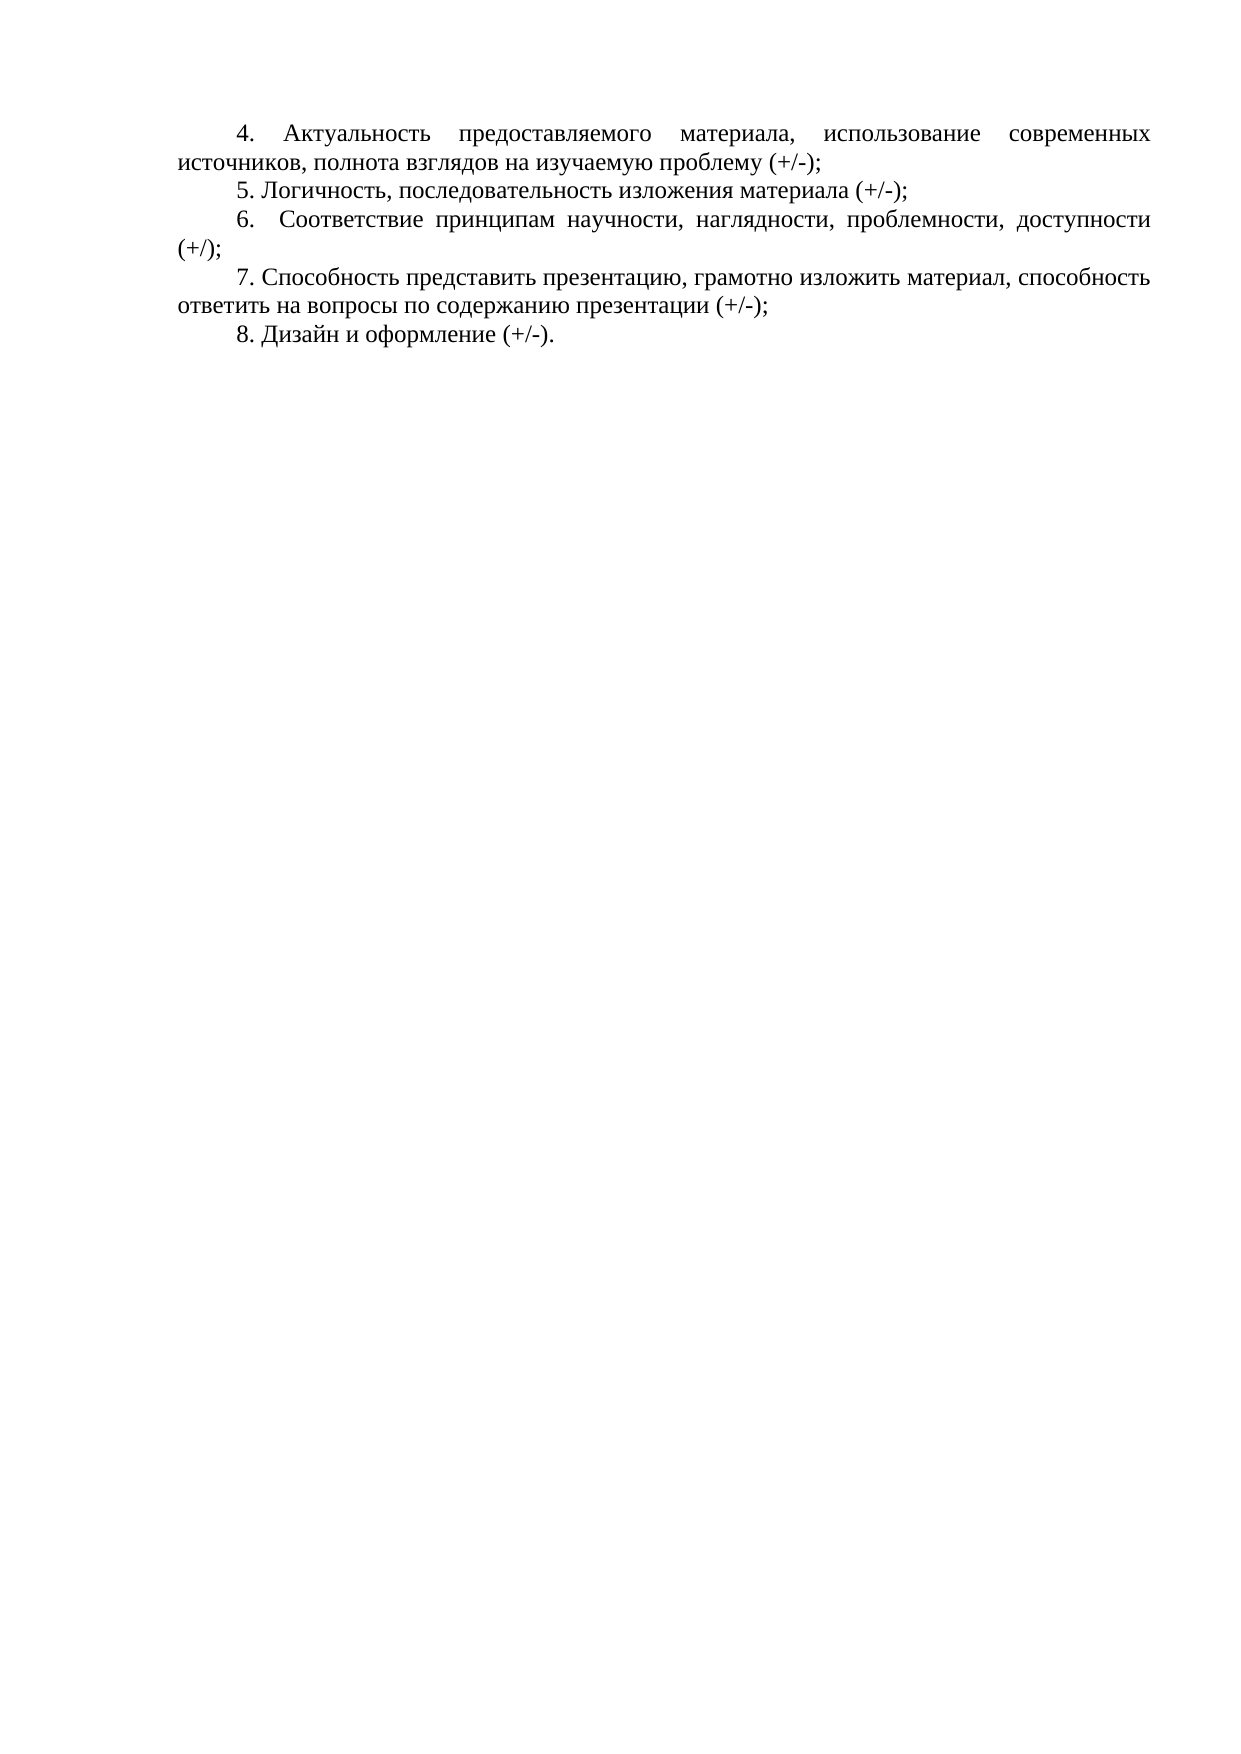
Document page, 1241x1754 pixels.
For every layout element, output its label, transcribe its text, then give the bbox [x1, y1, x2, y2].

text 6. Соответствие принципам научности, наглядности, проблемности, доступности (+/); [177, 204, 1152, 262]
text 5. Логичность, последовательность изложения материала (+/-); [177, 176, 1152, 204]
text 4. Актуальность предоставляемого материала, использование современных источников, полнота взглядов на изучаемую проблему (+/-); [177, 118, 1152, 176]
text 8. Дизайн и оформление (+/-). [177, 319, 1152, 348]
text 7. Способность представить презентацию, грамотно изложить материал, способность ответить на вопросы по содержанию презентации (+/-); [177, 262, 1152, 319]
